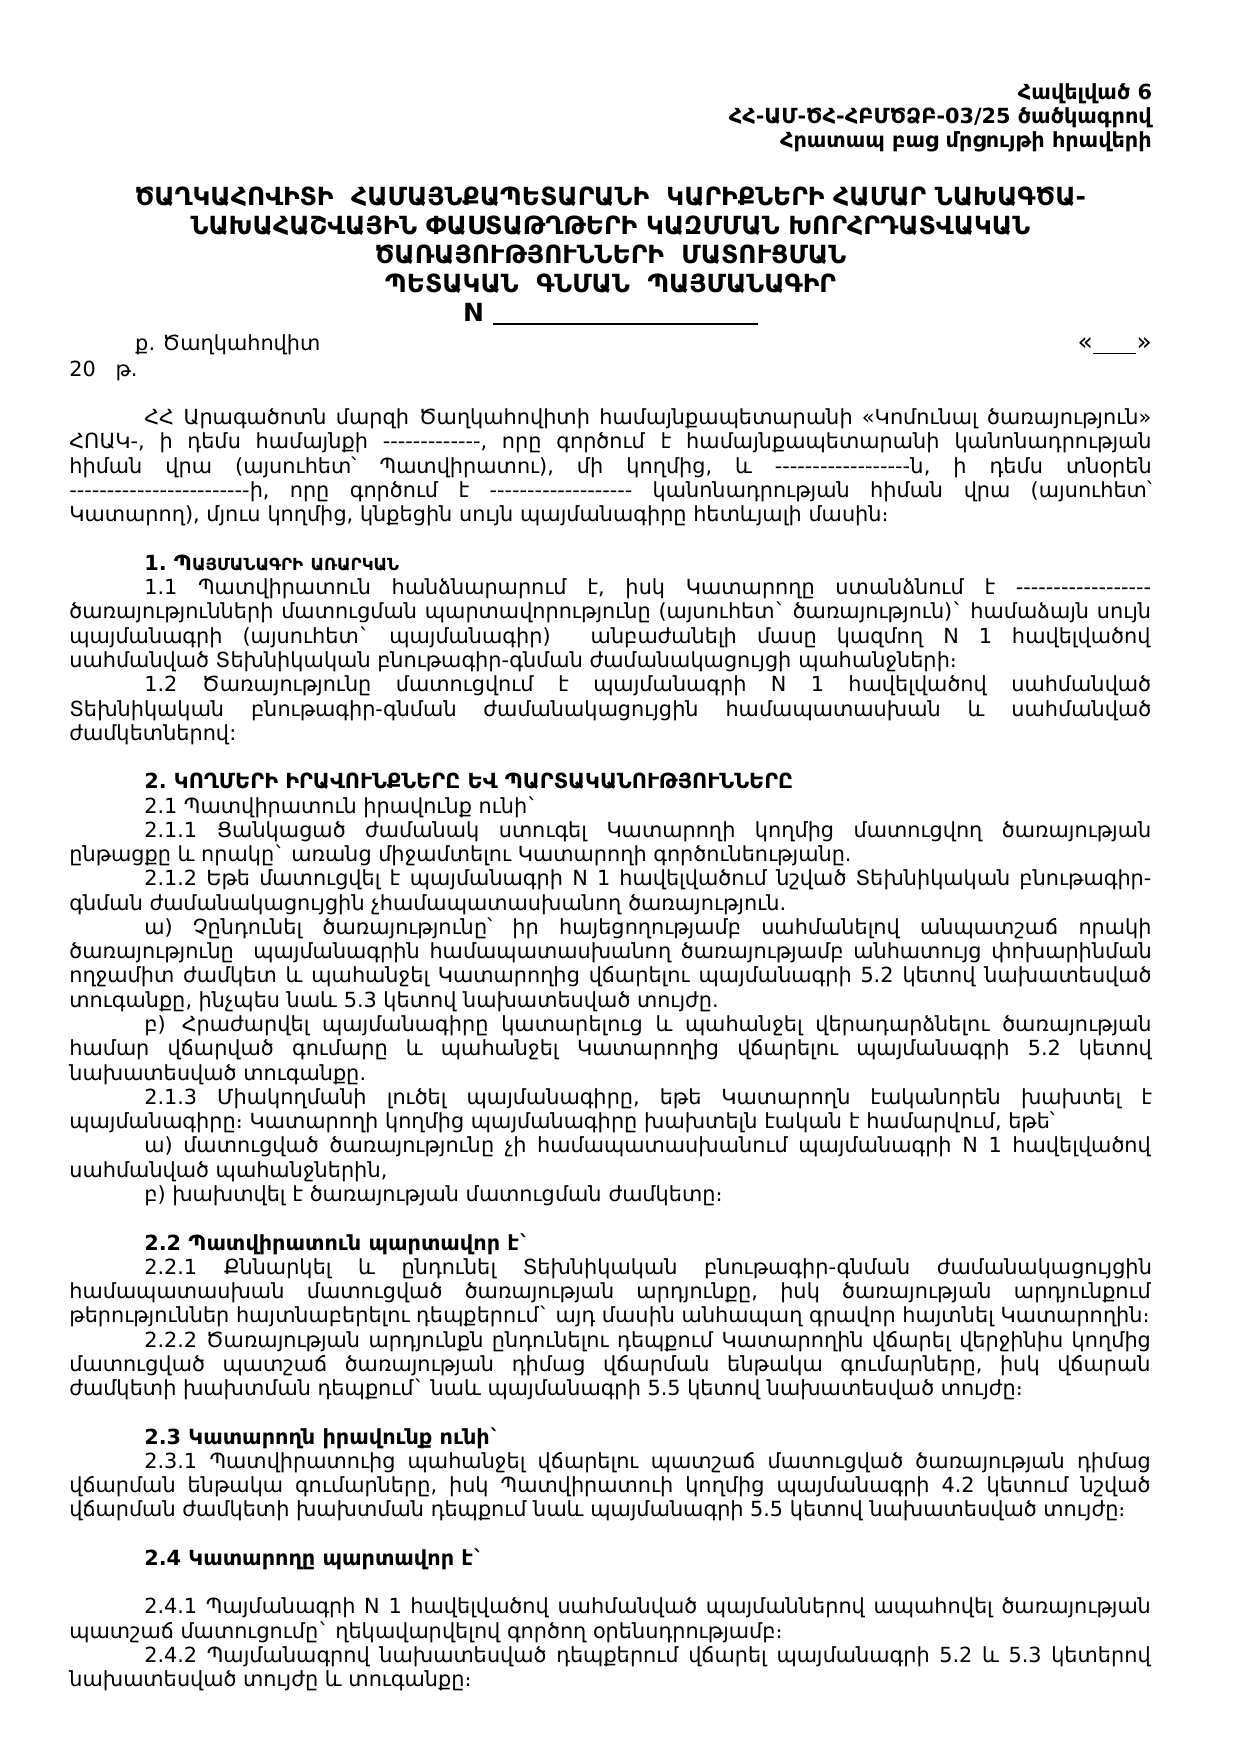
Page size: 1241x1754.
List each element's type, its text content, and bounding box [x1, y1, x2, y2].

text 2.2.2 Ծառայության արդյունքն ընդունելու դեպքում Կատարողին վճարել վերջինիս կողմից մատուցված պատշաճ ծառայության դիմաց վճարման ենթակա գումարները, իսկ վճարան ժամկետի խախտման դեպքում` նաև պայմանագրի 5.5 կետով նախատեսված տույժը։ [69, 1328, 1152, 1400]
text բ) խախտվել է ծառայության մատուցման ժամկետը։ [69, 1182, 1152, 1206]
text Հավելված 6 [69, 80, 1152, 104]
text բ) Հրաժարվել պայմանագիրը կատարելուց և պահանջել վերադարձնելու ծառայության համար վճարված գումարը և պահանջել Կատարողից վճարելու պայմանագրի 5.2 կետով նախատեսված տուգանքը. [69, 1012, 1152, 1085]
text ա) մատուցված ծառայությունը չի համապատասխանում պայմանագրի N 1 հավելվածով սահմանված պահանջներին, [69, 1133, 1152, 1182]
text 2.1.2 Եթե մատուցվել է պայմանագրի N 1 հավելվածում նշված Տեխնիկական բնութագիր-գնման ժամանակացույցին չհամապատասխանող ծառայություն. [69, 866, 1152, 915]
text 1. Պայմանագրի առարկան [69, 551, 1152, 575]
text ԾԱՂԿԱՀՈՎԻՏԻ ՀԱՄԱՅՆՔԱՊԵՏԱՐԱՆԻ ԿԱՐԻՔՆԵՐԻ ՀԱՄԱՐ ՆԱԽԱԳԾԱ-ՆԱԽԱՀԱՇՎԱՅԻՆ ՓԱՍՏԱԹՂԹԵՐԻ ԿԱԶՄՄԱՆ ԽՈՐՀՐԴԱՏՎԱԿԱՆ ԾԱՌԱՅՈՒԹՅՈՒՆՆԵՐԻ ՄԱՏՈՒՑՄԱՆ [69, 182, 1152, 269]
text 2.4.2 Պայմանագրով նախատեսված դեպքերում վճարել պայմանագրի 5.2 և 5.3 կետերով նախատեսված տույժը և տուգանքը։ [69, 1643, 1152, 1692]
text Հրատապ բաց մրցույթի հրավերի [69, 128, 1152, 153]
text ՊԵՏԱԿԱՆ ԳՆՄԱՆ ՊԱՅՄԱՆԱԳԻՐ [54, 269, 1152, 298]
text 2.3.1 Պատվիրատուից պահանջել վճարելու պատշաճ մատուցված ծառայության դիմաց վճարման ենթակա գումարները, իսկ Պատվիրատուի կողմից պայմանագրի 4.2 կետում նշված վճարման ժամկետի խախտման դեպքում նաև պայմանագրի 5.5 կետով նախատեսված տույժը։ [69, 1449, 1152, 1522]
text ք. Ծաղկահովիտ « » 20 թ. [69, 328, 1152, 381]
text ա) Չընդունել ծառայությունը՝ իր հայեցողությամբ սահմանելով անպատշաճ որակի ծառայությունը պայմանագրին համապատասխանող ծառայությամբ անհատույց փոխարինման ողջամիտ ժամկետ և պահանջել Կատարողից վճարելու պայմանագրի 5.2 կետով նախատեսված տուգանքը, ինչպես նաև 5.3 կետով նախատեսված տույժը. [69, 915, 1152, 1012]
text 2.1.1 Ցանկացած ժամանակ ստուգել Կատարողի կողմից մատուցվող ծառայության ընթացքը և որակը` առանց միջամտելու Կատարողի գործունեությանը. [69, 818, 1152, 866]
text 1.1 Պատվիրատուն հանձնարարում է, իսկ Կատարողը ստանձնում է ------------------ ծառայությունների մատուցման պարտավորությունը (այսուհետ` ծառայություն)` համաձայն սույն պայմանագրի (այսուհետ` պայմանագիր) անբաժանելի մասը կազմող N 1 հավելվածով սահմանված Տեխնիկական բնութագիր-գնման ժամանակացույցի պահանջների։ [69, 575, 1152, 672]
text 2.3 Կատարողն իրավունք ունի` [69, 1425, 1152, 1449]
text ՀՀ Արագածոտն մարզի Ծաղկահովիտի համայնքապետարանի «Կոմունալ ծառայություն» ՀՈԱԿ-, ի դեմս համայնքի -------------, որը գործում է համայնքապետարանի կանոնադրության հիման վրա (այսուհետ՝ Պատվիրատու), մի կողմից, և ------------------ն, ի դեմս տնօրեն ------------------------ի, որը գործում է ------------------- կանոնադրության հիման վրա (այսուհետ՝ Կատարող), մյուս կողմից, կնքեցին սույն պայմանագիրը հետևյալի մասին։ [69, 405, 1152, 527]
text 2.1.3 Միակողմանի լուծել պայմանագիրը, եթե Կատարողն էականորեն խախտել է պայմանագիրը։ Կատարողի կողմից պայմանագիրը խախտելն էական է համարվում, եթե՝ [69, 1085, 1152, 1133]
text 2.2.1 Քննարկել և ընդունել Տեխնիկական բնութագիր-գնման ժամանակացույցին համապատասխան մատուցված ծառայության արդյունքը, իսկ ծառայության արդյունքում թերություններ հայտնաբերելու դեպքերում` այդ մասին անհապաղ գրավոր հայտնել Կատարողին։ [69, 1255, 1152, 1328]
text 2. ԿՈՂՄԵՐԻ ԻՐԱՎՈՒՆՔՆԵՐԸ ԵՎ ՊԱՐՏԱԿԱՆՈՒԹՅՈՒՆՆԵՐԸ [69, 769, 1152, 794]
text 2.4 Կատարողը պարտավոր է` [69, 1546, 1152, 1570]
text 2.2 Պատվիրատուն պարտավոր է` [69, 1231, 1152, 1255]
text N [54, 298, 1152, 328]
text 2.1 Պատվիրատուն իրավունք ունի` [69, 794, 1152, 818]
text 2.4.1 Պայմանագրի N 1 հավելվածով սահմանված պայմաններով ապահովել ծառայության պատշաճ մատուցումը` ղեկավարվելով գործող օրենսդրությամբ։ [69, 1594, 1152, 1643]
text ՀՀ-ԱՄ-ԾՀ-ՀԲՄԾՁԲ-03/25 ծածկագրով [69, 104, 1152, 128]
text 1.2 Ծառայությունը մատուցվում է պայմանագրի N 1 հավելվածով սահմանված Տեխնիկական բնութագիր-գնման ժամանակացույցին համապատասխան և սահմանված ժամկետներով: [69, 672, 1152, 745]
